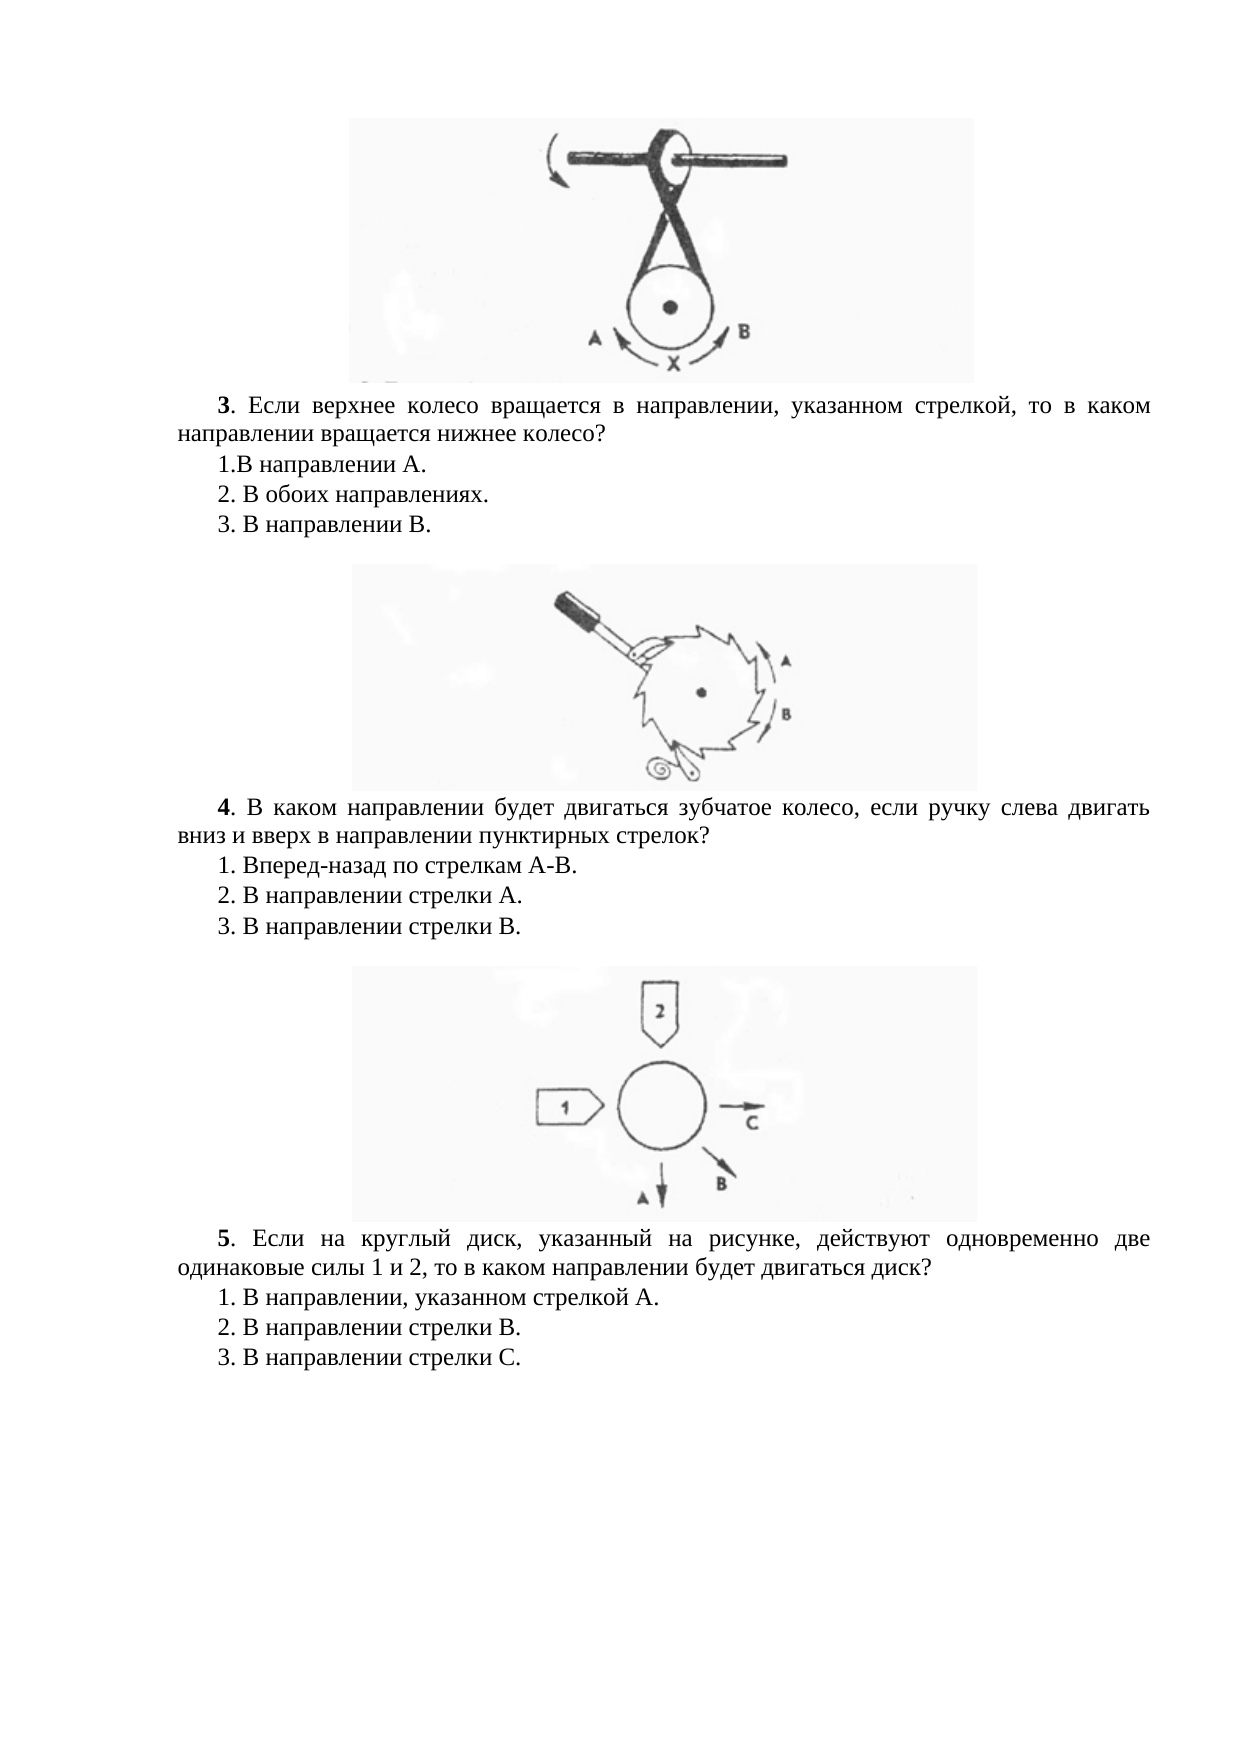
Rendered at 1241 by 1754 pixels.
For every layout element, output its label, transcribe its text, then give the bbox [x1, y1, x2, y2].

picture [348, 118, 974, 383]
text 3. Если верхнее колесо вращается в направлении, указанном стрелкой, то в каком направлении вращается нижнее колесо? [177, 390, 1152, 447]
picture [351, 966, 978, 1222]
text 2. В направлении стрелки В. [177, 1312, 1152, 1341]
text 1. Вперед-назад по стрелкам А-В. [177, 851, 1152, 879]
picture [351, 564, 978, 791]
text 1. В направлении, указанном стрелкой А. [177, 1282, 1152, 1310]
text 2. В направлении стрелки А. [177, 881, 1152, 909]
text 3. В направлении стрелки В. [177, 911, 1152, 939]
text 5. Если на круглый диск, указанный на рисунке, действуют одновременно две одинаковые силы 1 и 2, то в каком направлении будет двигаться диск? [177, 1223, 1152, 1280]
text 3. В направлении В. [177, 509, 1152, 538]
text 2. В обоих направлениях. [177, 479, 1152, 507]
text 4. В каком направлении будет двигаться зубчатое колесо, если ручку слева двигать вниз и вверх в направлении пунктирных стрелок? [177, 792, 1152, 849]
text 3. В направлении стрелки С. [177, 1342, 1152, 1371]
text 1.В направлении А. [177, 449, 1152, 477]
